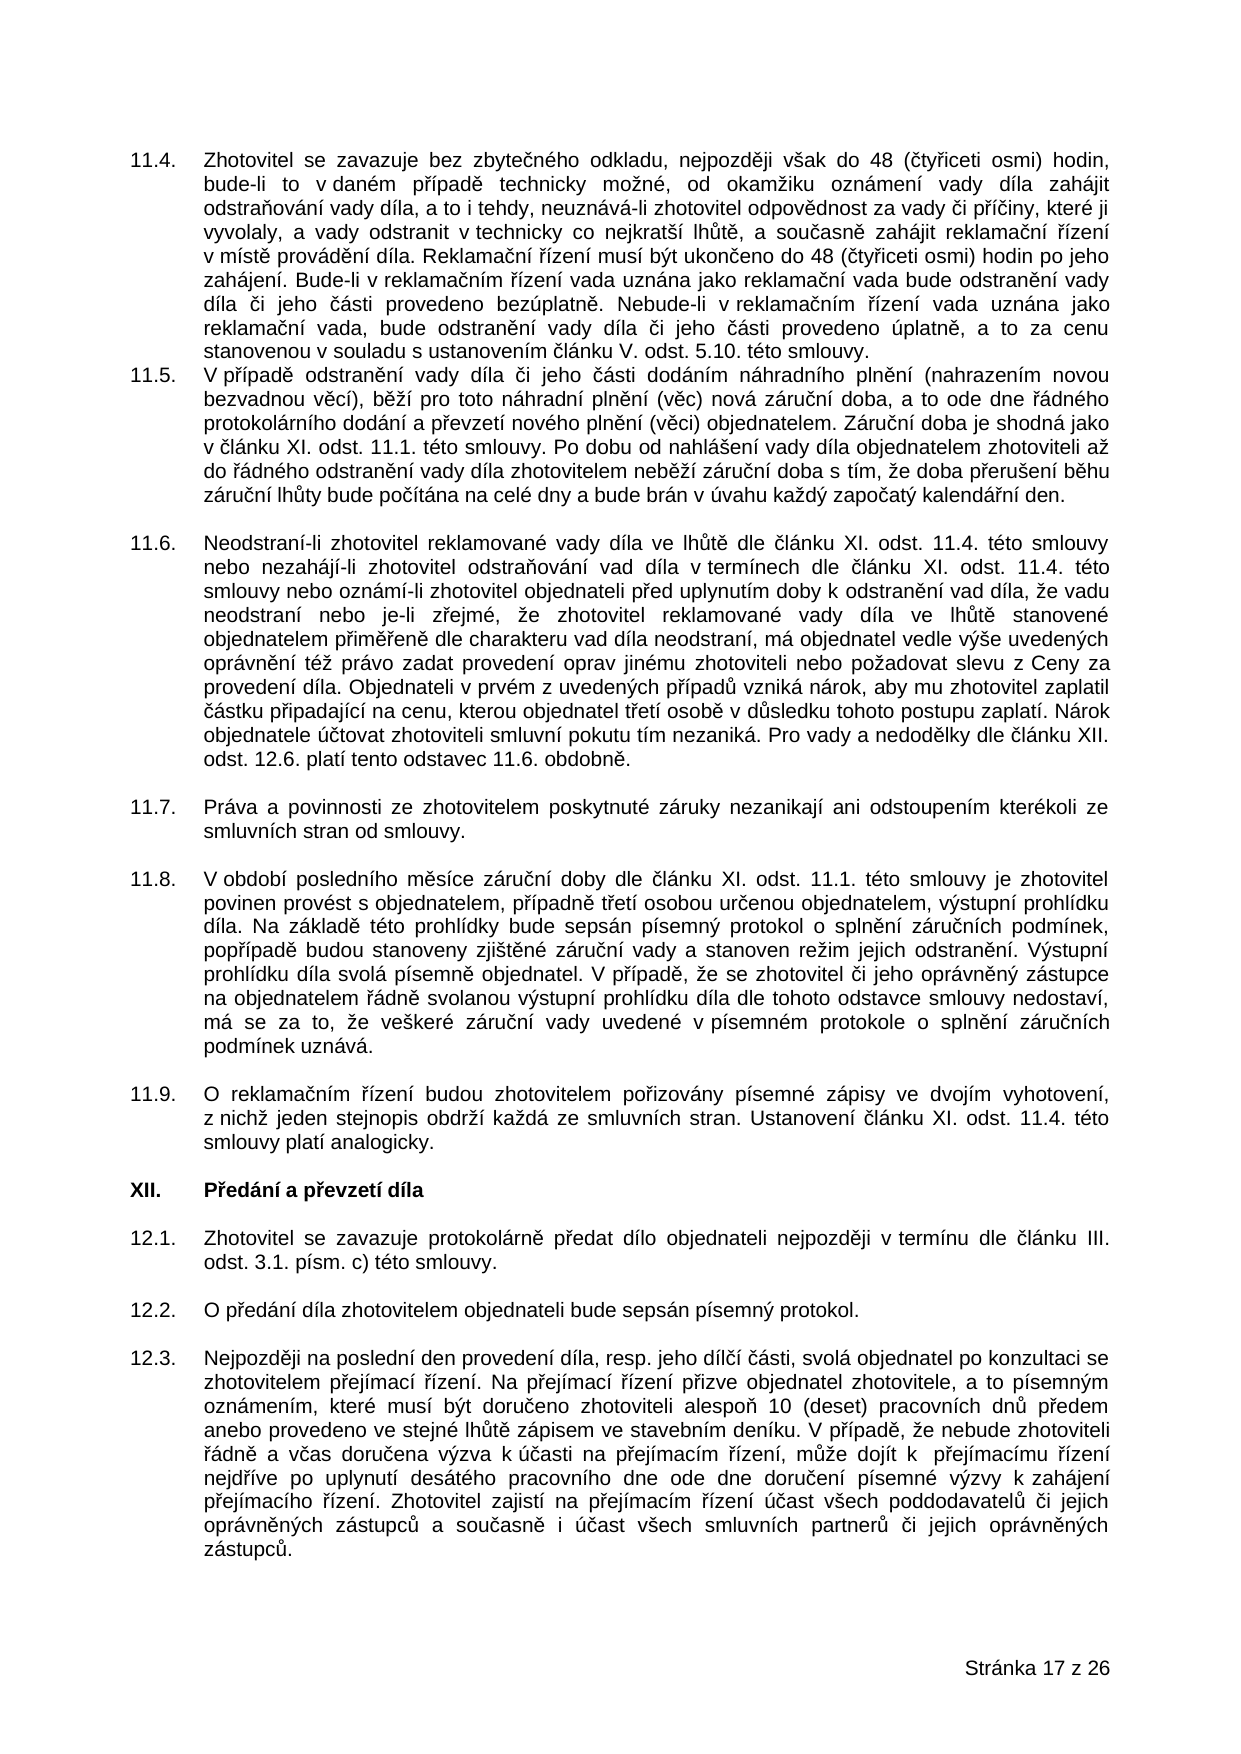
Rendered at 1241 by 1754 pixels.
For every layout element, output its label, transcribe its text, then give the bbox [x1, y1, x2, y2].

list O předání díla zhotovitelem objednateli bude sepsán písemný protokol. [130, 1298, 1110, 1322]
list Nejpozději na poslední den provedení díla, resp. jeho dílčí části, svolá objednatel po konzultaci se zhotovitelem přejímací řízení. Na přejímací řízení přizve objednatel zhotovitele, a to písemným oznámením, které musí být doručeno zhotoviteli alespoň 10 (deset) pracovních dnů předem anebo provedeno ve stejné lhůtě zápisem ve stavebním deníku. V případě, že nebude zhotoviteli řádně a včas doručena výzva k účasti na přejímacím řízení, může dojít k přejímacímu řízení nejdříve po uplynutí desátého pracovního dne ode dne doručení písemné výzvy k zahájení přejímacího řízení. Zhotovitel zajistí na přejímacím řízení účast všech poddodavatelů či jejich oprávněných zástupců a současně i účast všech smluvních partnerů či jejich oprávněných zástupců. [130, 1346, 1110, 1561]
list Zhotovitel se zavazuje bez zbytečného odkladu, nejpozději však do 48 (čtyřiceti osmi) hodin, bude-li to v daném případě technicky možné, od okamžiku oznámení vady díla zahájit odstraňování vady díla, a to i tehdy, neuznává-li zhotovitel odpovědnost za vady či příčiny, které ji vyvolaly, a vady odstranit v technicky co nejkratší lhůtě, a současně zahájit reklamační řízení v místě provádění díla. Reklamační řízení musí být ukončeno do 48 (čtyřiceti osmi) hodin po jeho zahájení. Bude-li v reklamačním řízení vada uznána jako reklamační vada bude odstranění vady díla či jeho části provedeno bezúplatně. Nebude-li v reklamačním řízení vada uznána jako reklamační vada, bude odstranění vady díla či jeho části provedeno úplatně, a to za cenu stanovenou v souladu s ustanovením článku V. odst. 5.10. této smlouvy. [130, 148, 1110, 363]
list V období posledního měsíce záruční doby dle článku XI. odst. 11.1. této smlouvy je zhotovitel povinen provést s objednatelem, případně třetí osobou určenou objednatelem, výstupní prohlídku díla. Na základě této prohlídky bude sepsán písemný protokol o splnění záručních podmínek, popřípadě budou stanoveny zjištěné záruční vady a stanoven režim jejich odstranění. Výstupní prohlídku díla svolá písemně objednatel. V případě, že se zhotovitel či jeho oprávněný zástupce na objednatelem řádně svolanou výstupní prohlídku díla dle tohoto odstavce smlouvy nedostaví, má se za to, že veškeré záruční vady uvedené v písemném protokole o splnění záručních podmínek uznává. [130, 866, 1110, 1058]
list Zhotovitel se zavazuje protokolárně předat dílo objednateli nejpozději v termínu dle článku III. odst. 3.1. písm. c) této smlouvy. [130, 1226, 1110, 1274]
list O reklamačním řízení budou zhotovitelem pořizovány písemné zápisy ve dvojím vyhotovení, z nichž jeden stejnopis obdrží každá ze smluvních stran. Ustanovení článku XI. odst. 11.4. této smlouvy platí analogicky. [130, 1082, 1110, 1154]
list V případě odstranění vady díla či jeho části dodáním náhradního plnění (nahrazením novou bezvadnou věcí), běží pro toto náhradní plnění (věc) nová záruční doba, a to ode dne řádného protokolárního dodání a převzetí nového plnění (věci) objednatelem. Záruční doba je shodná jako v článku XI. odst. 11.1. této smlouvy. Po dobu od nahlášení vady díla objednatelem zhotoviteli až do řádného odstranění vady díla zhotovitelem neběží záruční doba s tím, že doba přerušení běhu záruční lhůty bude počítána na celé dny a bude brán v úvahu každý započatý kalendářní den. [130, 363, 1110, 507]
list Neodstraní-li zhotovitel reklamované vady díla ve lhůtě dle článku XI. odst. 11.4. této smlouvy nebo nezahájí-li zhotovitel odstraňování vad díla v termínech dle článku XI. odst. 11.4. této smlouvy nebo oznámí-li zhotovitel objednateli před uplynutím doby k odstranění vad díla, že vadu neodstraní nebo je-li zřejmé, že zhotovitel reklamované vady díla ve lhůtě stanovené objednatelem přiměřeně dle charakteru vad díla neodstraní, má objednatel vedle výše uvedených oprávnění též právo zadat provedení oprav jinému zhotoviteli nebo požadovat slevu z Ceny za provedení díla. Objednateli v prvém z uvedených případů vzniká nárok, aby mu zhotovitel zaplatil částku připadající na cenu, kterou objednatel třetí osobě v důsledku tohoto postupu zaplatí. Nárok objednatele účtovat zhotoviteli smluvní pokutu tím nezaniká. Pro vady a nedodělky dle článku XII. odst. 12.6. platí tento odstavec 11.6. obdobně. [130, 531, 1110, 771]
list Práva a povinnosti ze zhotovitelem poskytnuté záruky nezanikají ani odstoupením kterékoli ze smluvních stran od smlouvy. [130, 794, 1110, 842]
text XII. Předání a převzetí díla [130, 1178, 1110, 1202]
